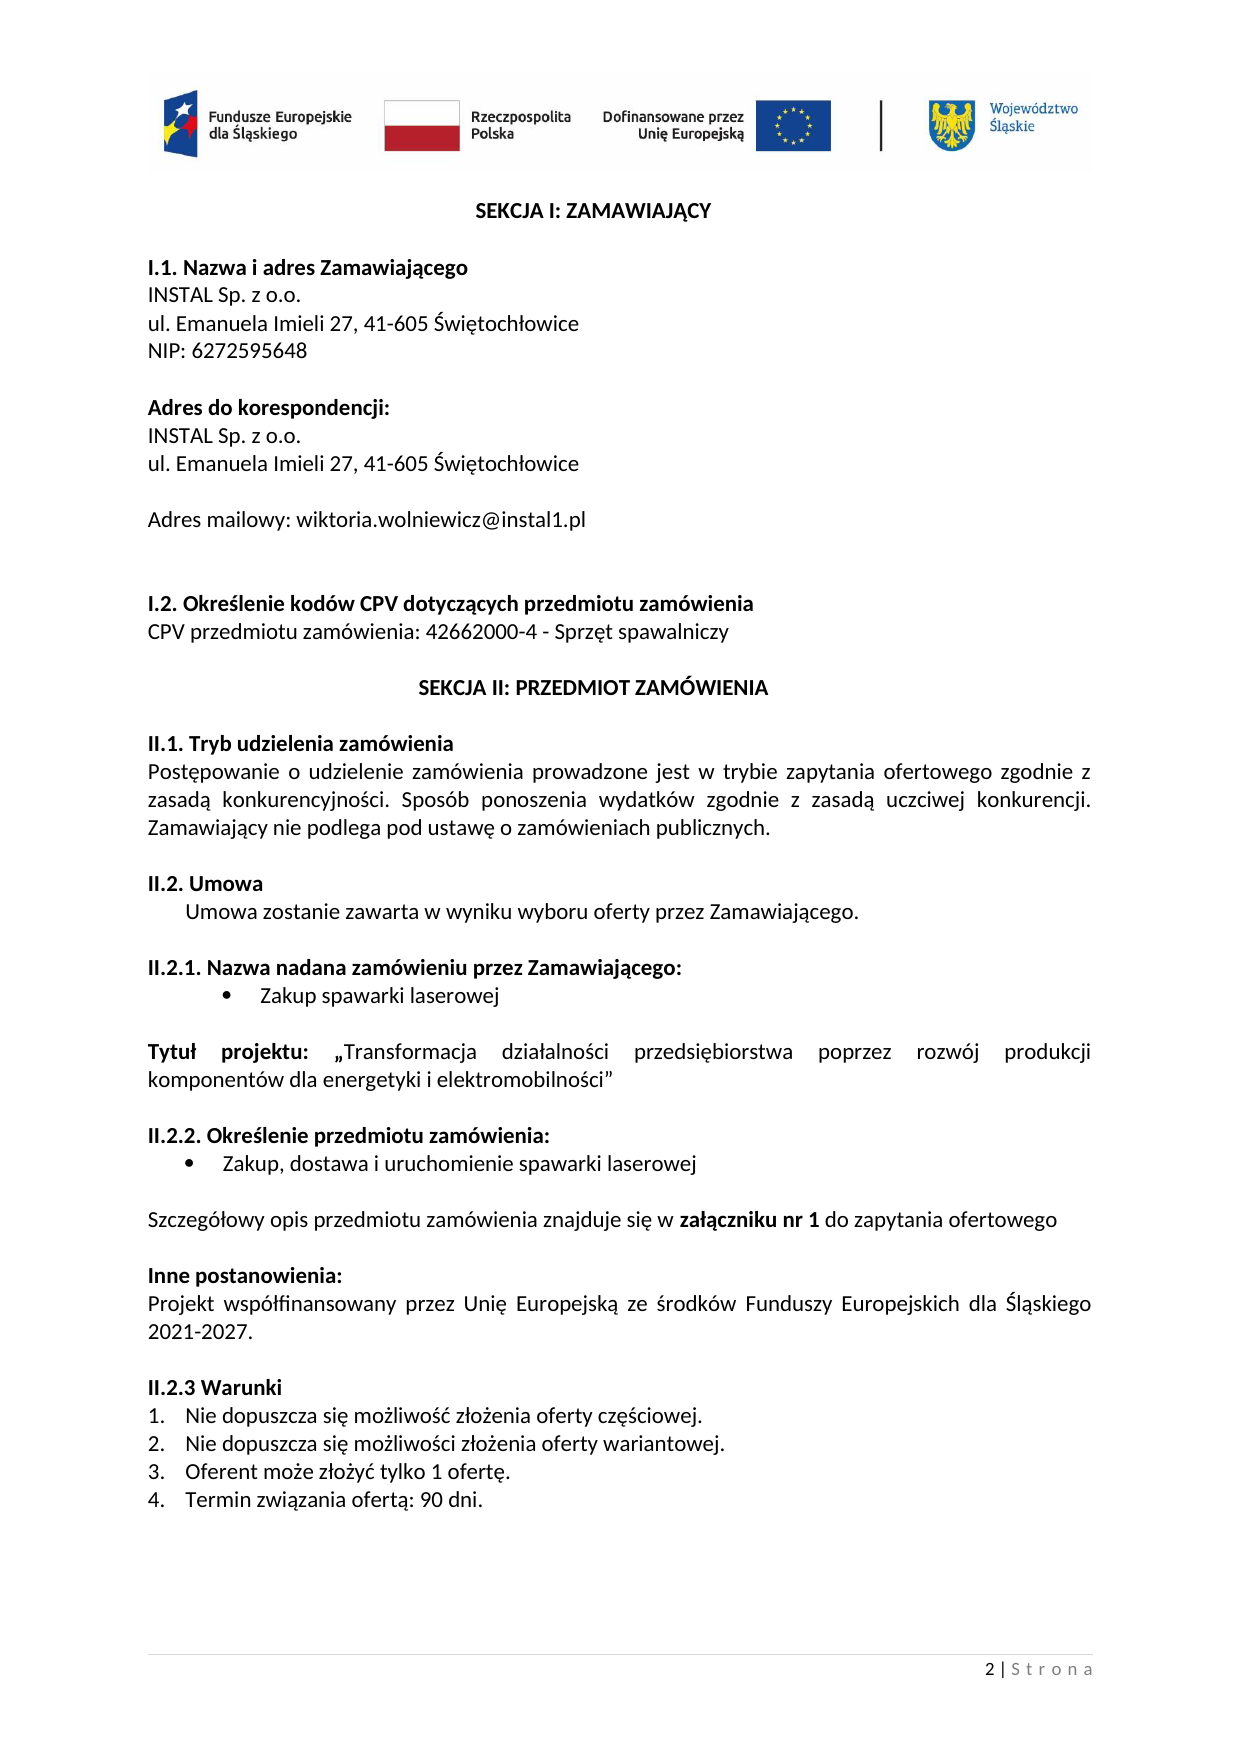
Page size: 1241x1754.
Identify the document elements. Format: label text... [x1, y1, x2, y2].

list Zakup spawarki laserowej [223, 981, 1093, 1009]
text CPV przedmiotu zamówienia: 42662000-4 - Sprzęt spawalniczy [148, 617, 1093, 645]
text ul. Emanuela Imieli 27, 41-605 Świętochłowice [148, 309, 1039, 337]
list Nie dopuszcza się możliwość złożenia oferty częściowej. [148, 1401, 1093, 1429]
text SEKCJA I: ZAMAWIAJĄCY [148, 197, 1039, 224]
text Szczegółowy opis przedmiotu zamówienia znajduje się w załączniku nr 1 do zapytania ofertowego [148, 1205, 1093, 1233]
text Umowa zostanie zawarta w wyniku wyboru oferty przez Zamawiającego. [185, 897, 1093, 925]
text ul. Emanuela Imieli 27, 41-605 Świętochłowice [148, 449, 1039, 477]
list Oferent może złożyć tylko 1 ofertę. [148, 1457, 1093, 1486]
text Tytuł projektu: „Transformacja działalności przedsiębiorstwa poprzez rozwój produkcji komponentów dla energetyki i elektromobilności” [148, 1037, 1093, 1093]
text Projekt współfinansowany przez Unię Europejską ze środków Funduszy Europejskich dla Śląskiego 2021-2027. [148, 1289, 1093, 1345]
text INSTAL Sp. z o.o. [148, 281, 1039, 309]
text SEKCJA II: PRZEDMIOT ZAMÓWIENIA [148, 673, 1039, 701]
text II.2.3 Warunki [148, 1373, 1093, 1401]
list Termin związania ofertą: 90 dni. [148, 1486, 1093, 1513]
text Adres do korespondencji: [148, 393, 1039, 421]
list Zakup, dostawa i uruchomienie spawarki laserowej [185, 1149, 1093, 1177]
text I.2. Określenie kodów CPV dotyczących przedmiotu zamówienia [148, 589, 1093, 617]
text Inne postanowienia: [148, 1261, 1093, 1289]
text NIP: 6272595648 [148, 337, 1039, 365]
text Adres mailowy: wiktoria.wolniewicz@instal1.pl [148, 505, 1039, 533]
text II.1. Tryb udzielenia zamówienia [148, 729, 1039, 757]
text INSTAL Sp. z o.o. [148, 421, 1039, 449]
text I.1. Nazwa i adres Zamawiającego [148, 253, 1039, 281]
list Nie dopuszcza się możliwości złożenia oferty wariantowej. [148, 1429, 1093, 1457]
text II.2.2. Określenie przedmiotu zamówienia: [148, 1121, 1093, 1149]
text II.2. Umowa [148, 869, 1093, 897]
text Postępowanie o udzielenie zamówienia prowadzone jest w trybie zapytania ofertowego zgodnie z zasadą konkurencyjności. Sposób ponoszenia wydatków zgodnie z zasadą uczciwej konkurencji. Zamawiający nie podlega pod ustawę o zamówieniach publicznych. [148, 757, 1093, 841]
text II.2.1. Nazwa nadana zamówieniu przez Zamawiającego: [148, 953, 1093, 981]
